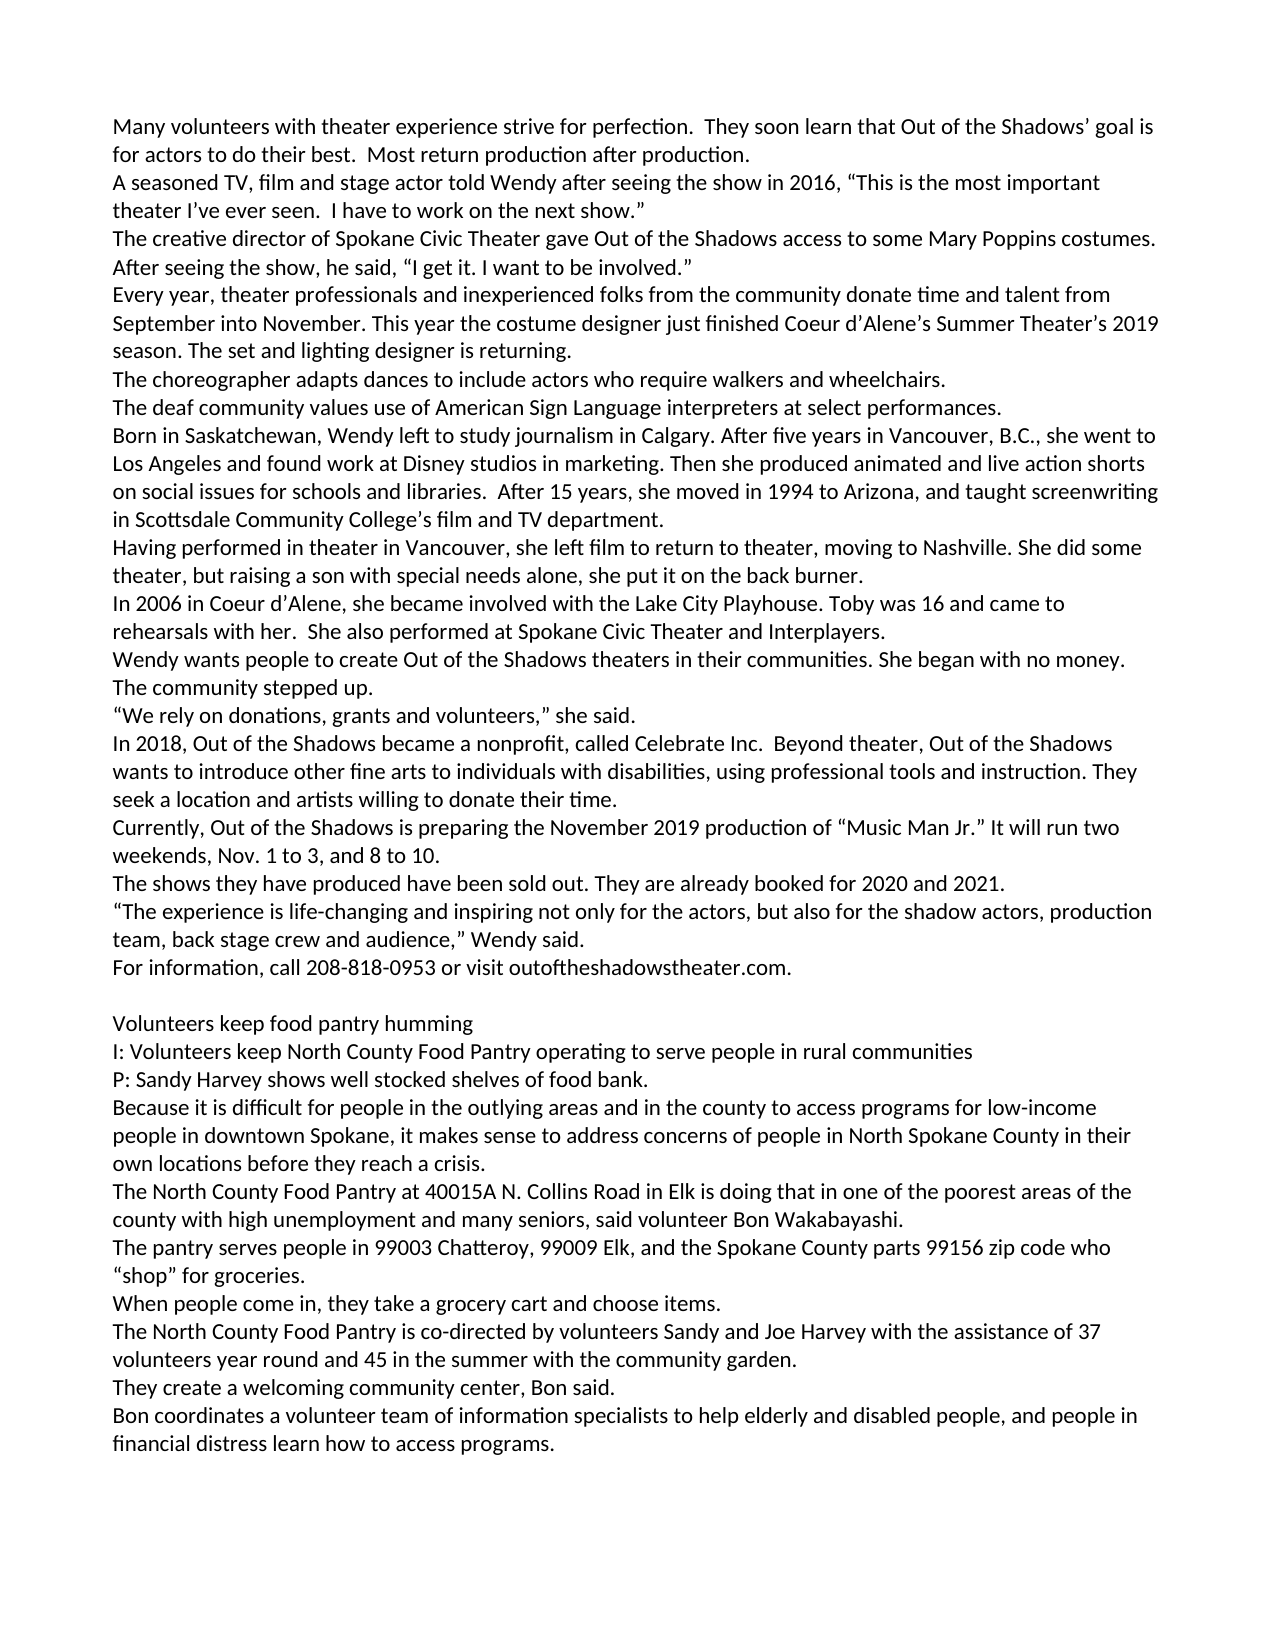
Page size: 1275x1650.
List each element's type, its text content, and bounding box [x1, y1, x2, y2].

text “We rely on donations, grants and volunteers,” she said. [112, 701, 1162, 729]
text The pantry serves people in 99003 Chatteroy, 99009 Elk, and the Spokane County parts 99156 zip code who “shop” for groceries. [112, 1233, 1162, 1289]
text Many volunteers with theater experience strive for perfection. They soon learn that Out of the Shadows’ goal is for actors to do their best. Most return production after production. [112, 112, 1162, 168]
text Born in Saskatchewan, Wendy left to study journalism in Calgary. After five years in Vancouver, B.C., she went to Los Angeles and found work at Disney studios in marketing. Then she produced animated and live action shorts on social issues for schools and libraries. After 15 years, she moved in 1994 to Arizona, and taught screenwriting in Scottsdale Community College’s film and TV department. [112, 421, 1162, 533]
text The North County Food Pantry is co-directed by volunteers Sandy and Joe Harvey with the assistance of 37 volunteers year round and 45 in the summer with the community garden. [112, 1317, 1162, 1373]
text In 2018, Out of the Shadows became a nonprofit, called Celebrate Inc. Beyond theater, Out of the Shadows wants to introduce other fine arts to individuals with disabilities, using professional tools and instruction. They seek a location and artists willing to donate their time. [112, 729, 1162, 813]
text They create a welcoming community center, Bon said. [112, 1373, 1162, 1401]
text Wendy wants people to create Out of the Shadows theaters in their communities. She began with no money. The community stepped up. [112, 645, 1162, 701]
text I: Volunteers keep North County Food Pantry operating to serve people in rural communities [112, 1037, 1162, 1065]
text The creative director of Spokane Civic Theater gave Out of the Shadows access to some Mary Poppins costumes. After seeing the show, he said, “I get it. I want to be involved.” [112, 224, 1162, 281]
text The North County Food Pantry at 40015A N. Collins Road in Elk is doing that in one of the poorest areas of the county with high unemployment and many seniors, said volunteer Bon Wakabayashi. [112, 1177, 1162, 1233]
text The deaf community values use of American Sign Language interpreters at select performances. [112, 393, 1162, 421]
text Having performed in theater in Vancouver, she left film to return to theater, moving to Nashville. She did some theater, but raising a son with special needs alone, she put it on the back burner. [112, 533, 1162, 589]
text Currently, Out of the Shadows is preparing the November 2019 production of “Music Man Jr.” It will run two weekends, Nov. 1 to 3, and 8 to 10. [112, 813, 1162, 869]
text Volunteers keep food pantry humming [112, 1009, 1162, 1037]
text The choreographer adapts dances to include actors who require walkers and wheelchairs. [112, 365, 1162, 393]
text A seasoned TV, film and stage actor told Wendy after seeing the show in 2016, “This is the most important theater I’ve ever seen. I have to work on the next show.” [112, 168, 1162, 224]
text Every year, theater professionals and inexperienced folks from the community donate time and talent from September into November. This year the costume designer just finished Coeur d’Alene’s Summer Theater’s 2019 season. The set and lighting designer is returning. [112, 281, 1162, 365]
text The shows they have produced have been sold out. They are already booked for 2020 and 2021. [112, 869, 1162, 897]
text In 2006 in Coeur d’Alene, she became involved with the Lake City Playhouse. Toby was 16 and came to rehearsals with her. She also performed at Spokane Civic Theater and Interplayers. [112, 589, 1162, 645]
text When people come in, they take a grocery cart and choose items. [112, 1289, 1162, 1317]
text “The experience is life-changing and inspiring not only for the actors, but also for the shadow actors, production team, back stage crew and audience,” Wendy said. [112, 897, 1162, 953]
text P: Sandy Harvey shows well stocked shelves of food bank. [112, 1065, 1162, 1093]
text For information, call 208-818-0953 or visit outoftheshadowstheater.com. [112, 953, 1162, 981]
text Bon coordinates a volunteer team of information specialists to help elderly and disabled people, and people in financial distress learn how to access programs. [112, 1401, 1162, 1457]
text Because it is difficult for people in the outlying areas and in the county to access programs for low-income people in downtown Spokane, it makes sense to address concerns of people in North Spokane County in their own locations before they reach a crisis. [112, 1093, 1162, 1177]
